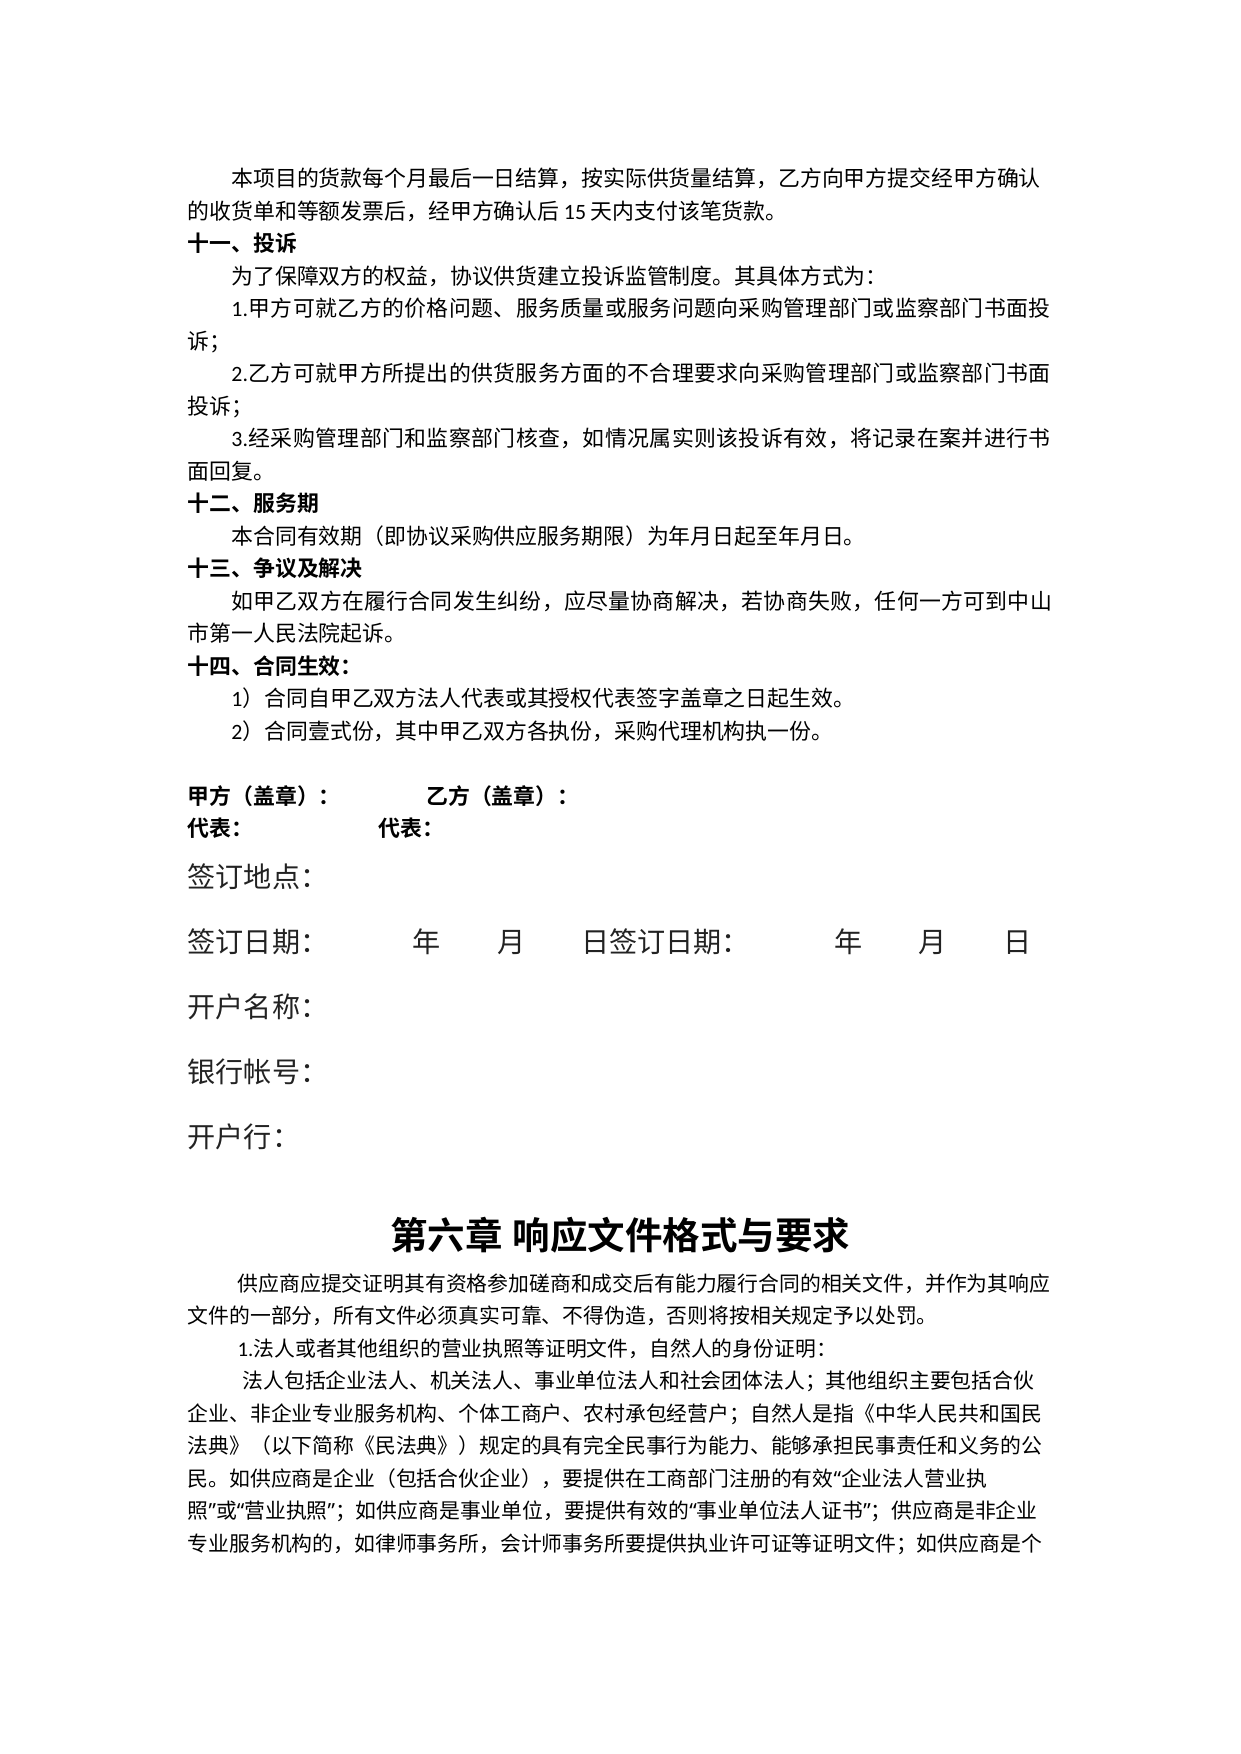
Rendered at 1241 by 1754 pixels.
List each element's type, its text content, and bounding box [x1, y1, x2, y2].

text 1）合同自甲乙双方法人代表或其授权代表签字盖章之日起生效。 [187, 682, 1053, 714]
text 签订日期： 年 月 日签订日期： 年 月 日 [187, 909, 1053, 974]
text 3.经采购管理部门和监察部门核查，如情况属实则该投诉有效，将记录在案并进行书面回复。 [187, 422, 1053, 487]
text 为了保障双方的权益，协议供货建立投诉监管制度。其具体方式为： [187, 259, 1053, 292]
text 十二、服务期 [187, 487, 1053, 519]
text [187, 1364, 1053, 1559]
text 开户行： [187, 1104, 1053, 1169]
text 第六章 响应文件格式与要求 [187, 1202, 1053, 1267]
text 1.甲方可就乙方的价格问题、服务质量或服务问题向采购管理部门或监察部门书面投诉； [187, 292, 1053, 357]
text 本项目的货款每个月最后一日结算，按实际供货量结算，乙方向甲方提交经甲方确认的收货单和等额发票后，经甲方确认后15天内支付该笔货款。 [187, 162, 1053, 227]
text 甲方（盖章）： 乙方（盖章）： [187, 779, 1053, 812]
text 如甲乙双方在履行合同发生纠纷，应尽量协商解决，若协商失败，任何一方可到中山市第一人民法院起诉。 [187, 584, 1053, 649]
text 十三、争议及解决 [187, 552, 1053, 584]
text 签订地点： [187, 844, 1053, 909]
text 本合同有效期（即协议采购供应服务期限）为年月日起至年月日。 [187, 519, 1053, 552]
text 开户名称： [187, 974, 1053, 1039]
text 2）合同壹式份，其中甲乙双方各执份，采购代理机构执一份。 [187, 714, 1053, 747]
text 供应商应提交证明其有资格参加磋商和成交后有能力履行合同的相关文件，并作为其响应文件的一部分，所有文件必须真实可靠、不得伪造，否则将按相关规定予以处罚。 [187, 1267, 1053, 1332]
text 1.法人或者其他组织的营业执照等证明文件，自然人的身份证明： [187, 1332, 1053, 1364]
text 银行帐号： [187, 1039, 1053, 1104]
text 十一、投诉 [187, 227, 1053, 259]
text 代表： 代表： [187, 812, 1053, 844]
text 十四、合同生效： [187, 649, 1053, 682]
text 2.乙方可就甲方所提出的供货服务方面的不合理要求向采购管理部门或监察部门书面投诉； [187, 357, 1053, 422]
